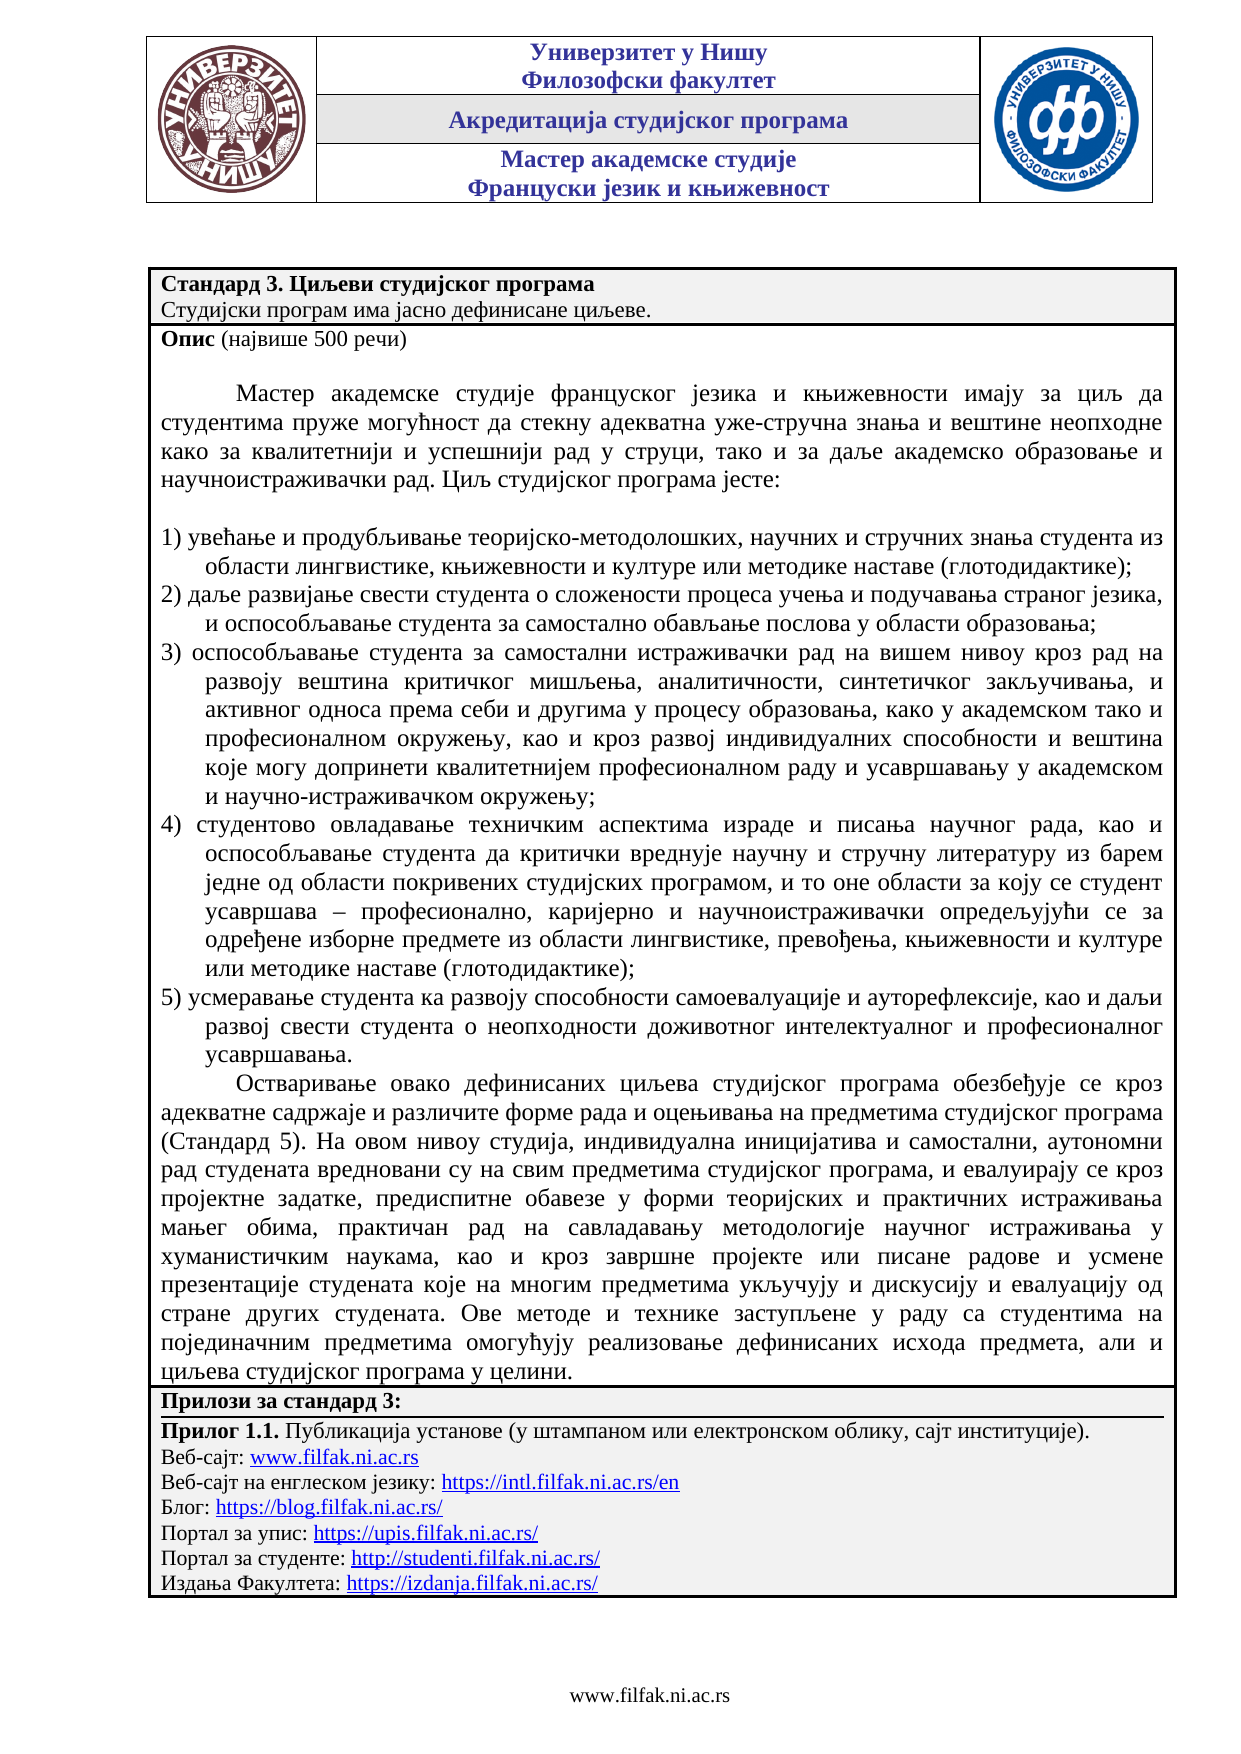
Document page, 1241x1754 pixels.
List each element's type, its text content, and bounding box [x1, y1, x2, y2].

picture [157, 45, 306, 193]
table_cell Опис (највише 500 речи) Мастер академске студије француског језика и књижевности имају за циљ да студентима пруже могућност да стекну адекватна уже-стручна знања и вештине неопходне како за квалитетнији и успешнији рад у струци, тако и за даље академско образовање и научноистраживачки рад. Циљ студијског програма јесте: 1) увећање и продубљивање теоријско-методолошких, научних и стручних знања студента из области лингвистике, књижевности и културе или методике наставе (глотодидактике); 2) даље развијање свести студента о сложености процеса учења и подучавања страног језика, и оспособљавање студента за самостално обављање послова у области образовања; 3) оспособљавање студента за самостални истраживачки рад на вишем нивоу кроз рад на развоју вештина критичког мишљења, аналитичности, синтетичког закључивања, и активног односа према себи и другима у процесу образовања, како у академском тако и професионалном окружењу, као и кроз развој индивидуалних способности и вештина које могу допринети квалитетнијем професионалном раду и усавршавању у академском и научно-истраживачком окружењу; 4) студентово овладавање техничким аспектима израде и писања научног рада, као и оспособљавање студента да критички вреднује научну и стручну литературу из барем једне од области покривених студијских програмом, и то оне области за коју се студент усавршава – професионално, каријерно и научноистраживачки опредељујући се за одређене изборне предмете из области лингвистике, превођења, књижевности и културе или методике наставе (глотодидактике); 5) усмеравање студента ка развоју способности самоевалуације и ауторефлексије, као и даљи развој свести студента о неопходности доживотног интелектуалног и професионалног усавршавања. Остваривање овако дефинисаних циљева студијског програма обезбеђује се кроз адекватне садржаје и различите форме рада и оцењивања на предметима студијског програма (Стандард 5). На овом нивоу студија, индивидуална иницијатива и самостални, аутономни рад студената вредновани су на свим предметима студијског програма, и евалуирају се кроз пројектне задатке, предиспитне обавезе у форми теоријских и практичних истраживања мањег обима, практичан рад на савладавању методологије научног истраживања у хуманистичким наукама, као и кроз завршне пројекте или писане радове и усмене презентације студената које на многим предметима укључују и дискусију и евалуацију од стране других студената. Ове методе и технике заступљене у раду са студентима на појединачним предметима омогућују реализовање дефинисаних исхода предмета, али и циљева студијског програма у целини. [151, 326, 1174, 1384]
table_header Стандард 3. Циљеви студијског програма Студијски програм има јасно дефинисане циљеве. [151, 270, 1174, 322]
picture [991, 44, 1142, 195]
table_cell Прилози за стандард 3: Прилог 1.1. Публикација установе (у штампаном или електронском облику, сајт институције). Веб-сајт: www.filfak.ni.ac.rs Веб-сајт на енглеском језику: https://intl.filfak.ni.ac.rs/en Блог: https://blog.filfak.ni.ac.rs/ Портал за упис: https://upis.filfak.ni.ac.rs/ Портал за студенте: http://studenti.filfak.ni.ac.rs/ Издања Факултета: https://izdanja.filfak.ni.ac.rs/ [151, 1388, 1174, 1595]
